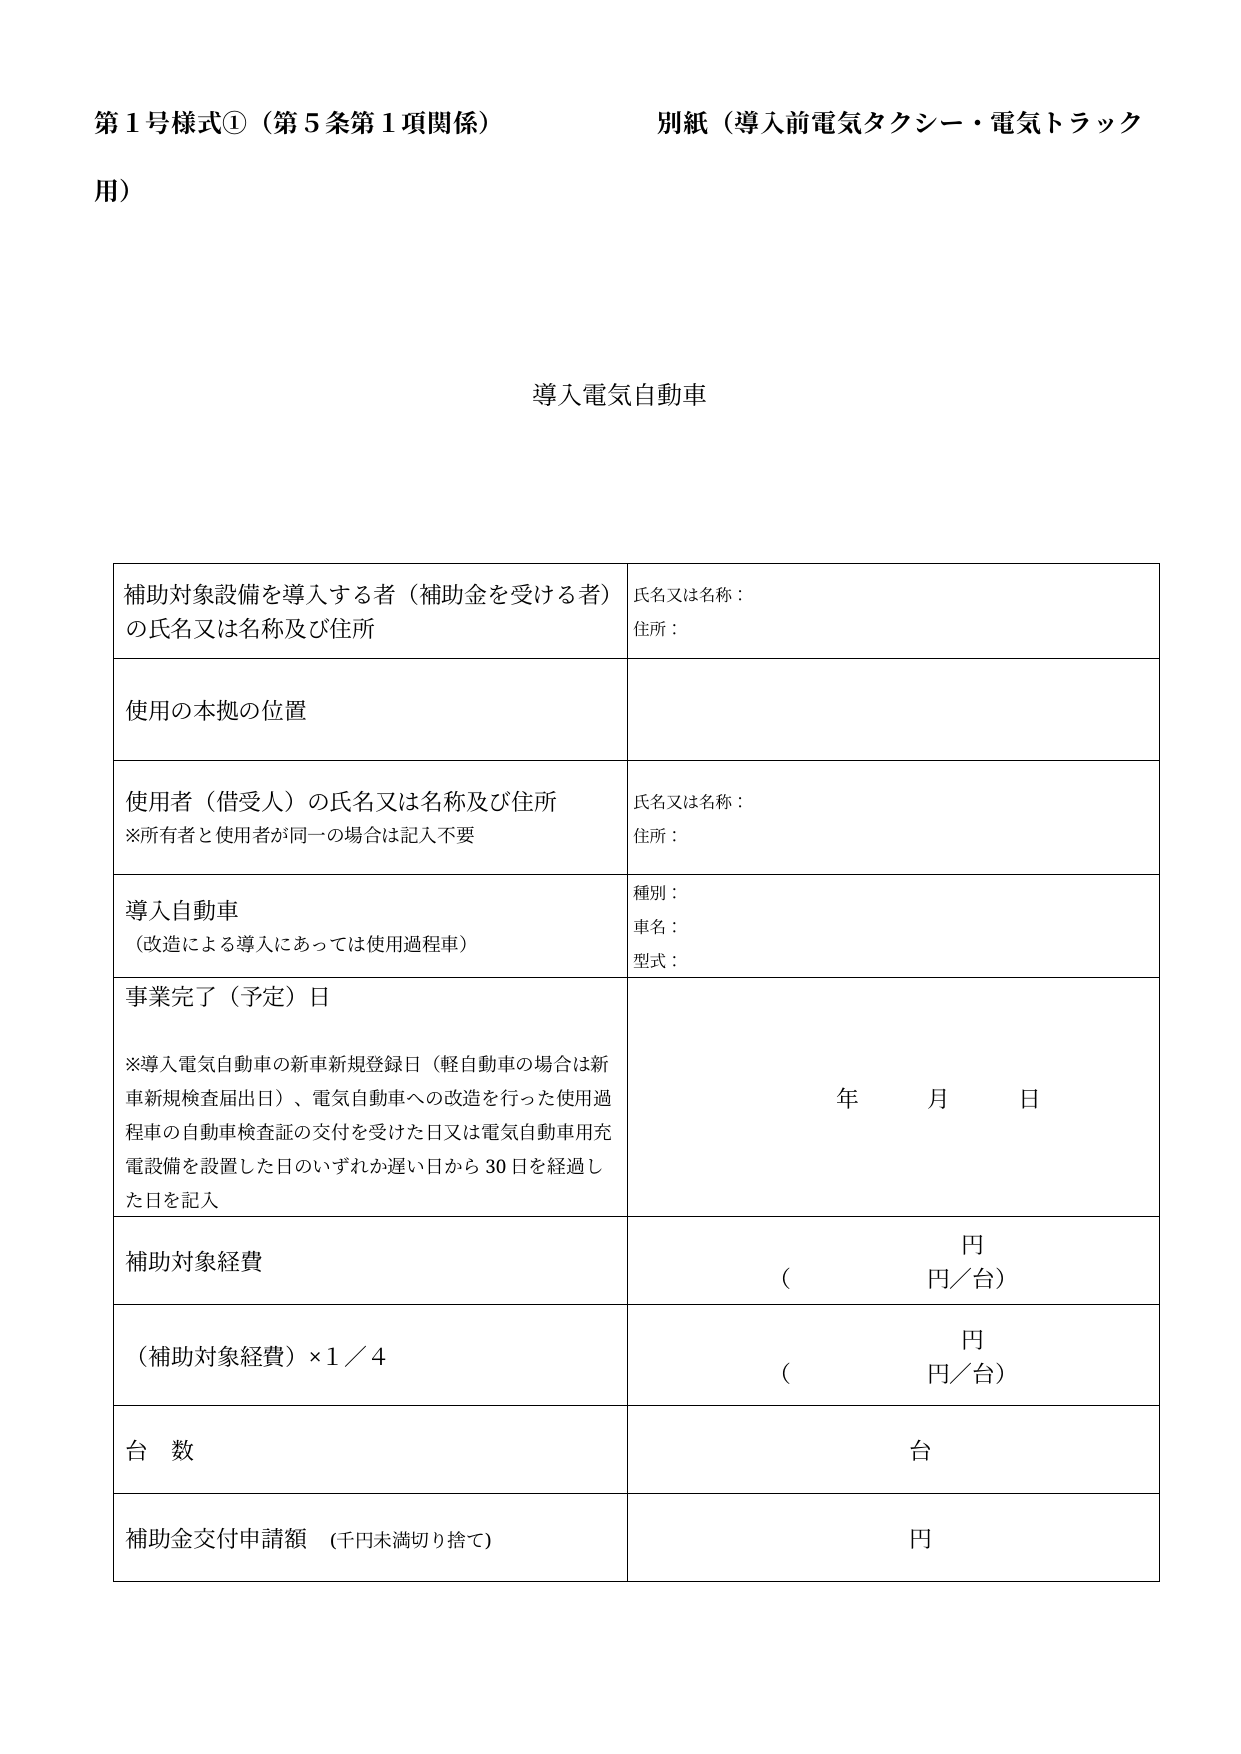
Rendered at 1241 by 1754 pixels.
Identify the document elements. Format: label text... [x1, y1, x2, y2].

table_cell （補助対象経費）×１／４ [114, 1305, 627, 1405]
table_header 氏名又は名称： 住所： [628, 564, 1159, 657]
table_cell 円 （ 円／台） [628, 1217, 1159, 1304]
table_cell 補助金交付申請額 (千円未満切り捨て) [114, 1494, 627, 1581]
table_header 補助対象設備を導入する者（補助金を受ける者）の氏名又は名称及び住所 [114, 564, 627, 657]
table_cell 台 [628, 1406, 1159, 1493]
table_cell 円 [628, 1494, 1159, 1581]
table_cell 導入自動車 （改造による導入にあっては使用過程車） [114, 875, 627, 977]
table_cell 年 月 日 [628, 978, 1159, 1216]
table_cell 台 数 [114, 1406, 627, 1493]
table_cell 種別： 車名： 型式： [628, 875, 1159, 977]
table_cell 円 （ 円／台） [628, 1305, 1159, 1405]
table_cell 使用者（借受人）の氏名又は名称及び住所 ※所有者と使用者が同一の場合は記入不要 [114, 761, 627, 874]
text 導入電気自動車 [94, 359, 1146, 427]
table_cell 使用の本拠の位置 [114, 659, 627, 760]
table_cell 事業完了（予定）日 ※導入電気自動車の新車新規登録日（軽自動車の場合は新車新規検査届出日）、電気自動車への改造を行った使用過程車の自動車検査証の交付を受けた日又は電気自動車用充電設備を設置した日のいずれか遅い日から30日を経過した日を記入 [114, 978, 627, 1216]
table_cell 補助対象経費 [114, 1217, 627, 1304]
table_cell 氏名又は名称： 住所： [628, 761, 1159, 874]
table_cell [628, 659, 1159, 760]
text 第１号様式①（第５条第１項関係） 別紙（導入前電気タクシー・電気トラック用） [94, 88, 1146, 223]
